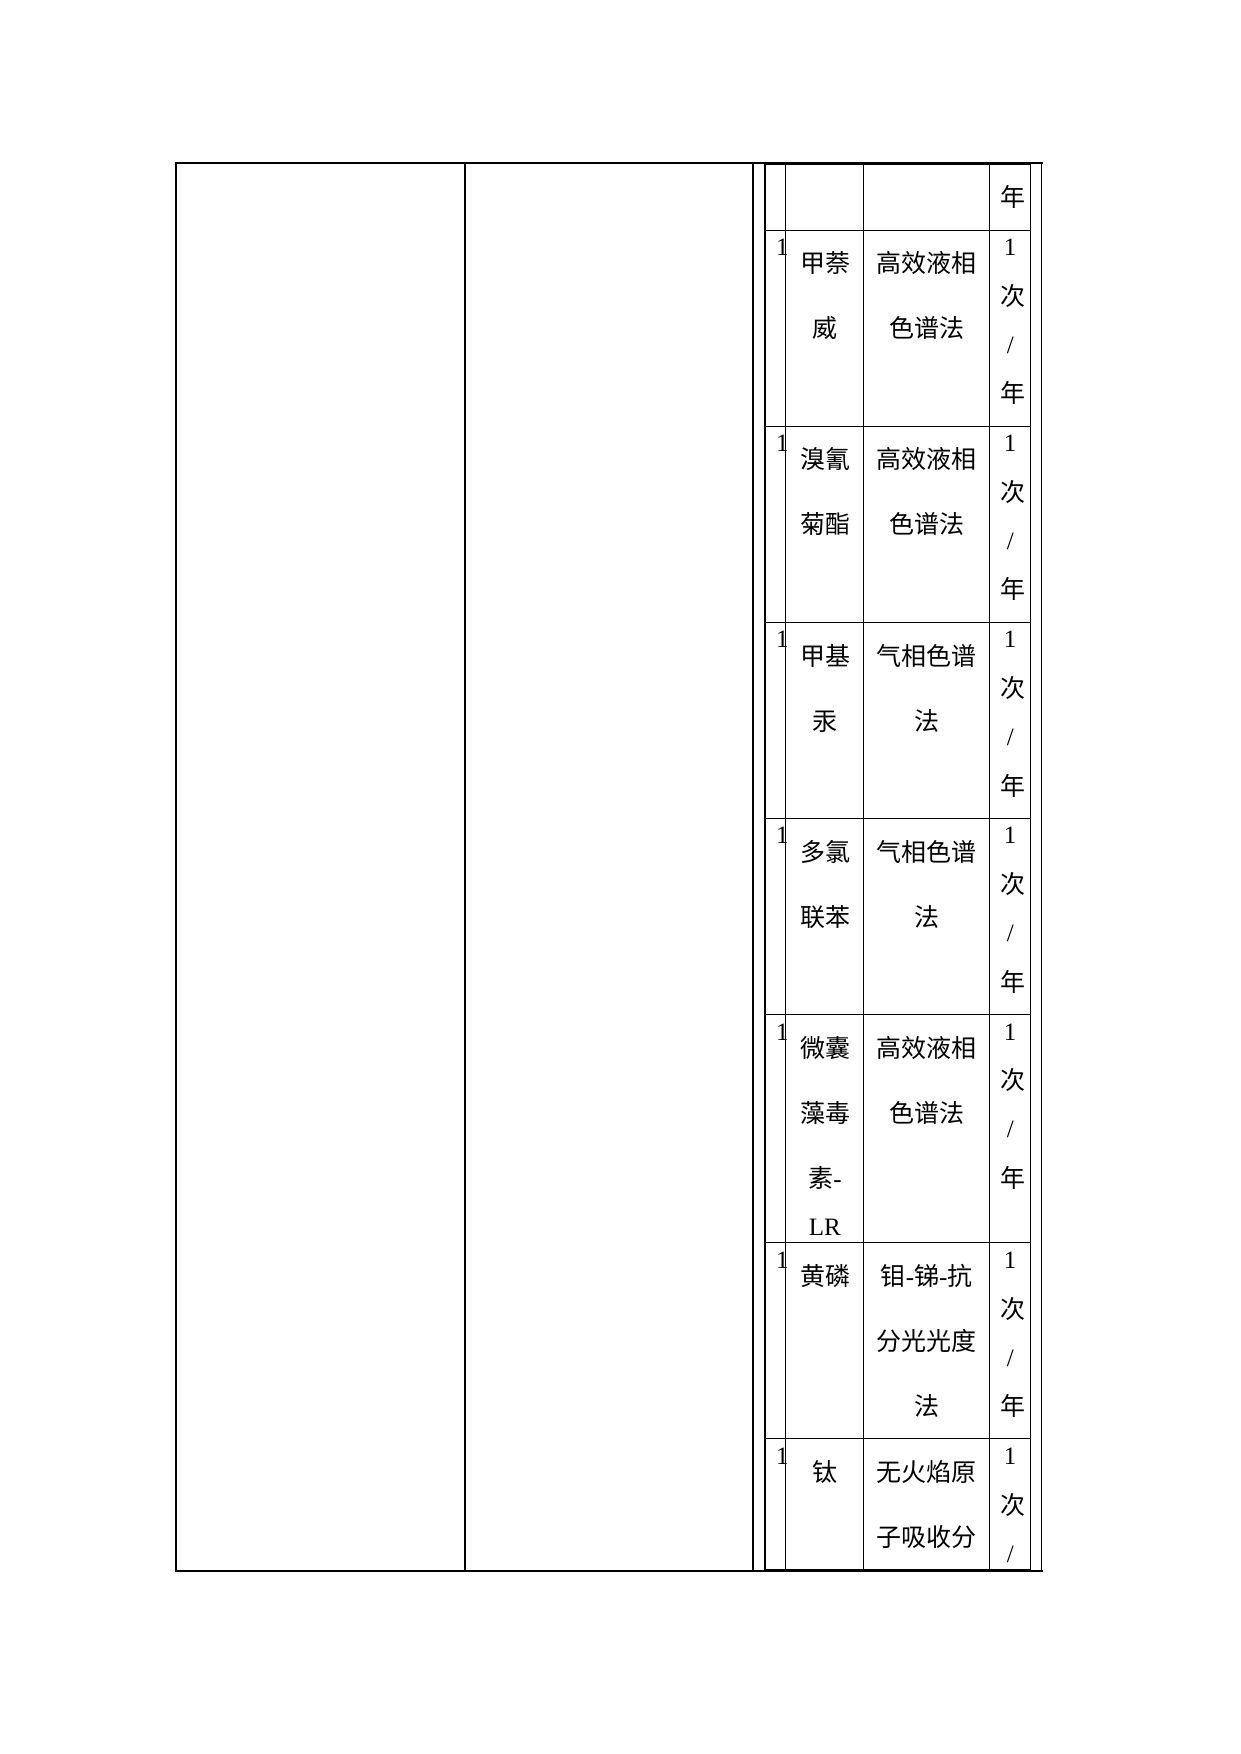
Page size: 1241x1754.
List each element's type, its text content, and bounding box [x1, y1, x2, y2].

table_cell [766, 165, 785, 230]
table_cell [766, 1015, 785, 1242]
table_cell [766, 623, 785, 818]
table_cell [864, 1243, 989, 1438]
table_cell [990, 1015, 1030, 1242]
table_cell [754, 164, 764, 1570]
table_cell 1 [466, 164, 752, 1570]
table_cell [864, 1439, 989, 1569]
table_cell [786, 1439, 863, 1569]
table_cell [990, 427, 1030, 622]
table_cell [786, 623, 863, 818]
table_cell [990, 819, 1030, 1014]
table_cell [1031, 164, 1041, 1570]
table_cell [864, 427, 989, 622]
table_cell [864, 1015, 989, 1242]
table_cell [177, 164, 464, 1570]
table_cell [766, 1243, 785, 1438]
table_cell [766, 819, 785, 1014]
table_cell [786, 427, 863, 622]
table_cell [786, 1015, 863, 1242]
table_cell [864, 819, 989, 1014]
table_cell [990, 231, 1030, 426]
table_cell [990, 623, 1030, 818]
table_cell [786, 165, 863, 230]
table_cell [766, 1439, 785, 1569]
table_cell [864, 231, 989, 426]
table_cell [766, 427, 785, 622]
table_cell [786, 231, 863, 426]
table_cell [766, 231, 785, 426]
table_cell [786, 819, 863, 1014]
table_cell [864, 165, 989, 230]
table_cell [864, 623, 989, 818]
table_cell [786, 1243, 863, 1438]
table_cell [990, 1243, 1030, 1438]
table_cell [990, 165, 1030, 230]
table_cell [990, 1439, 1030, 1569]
